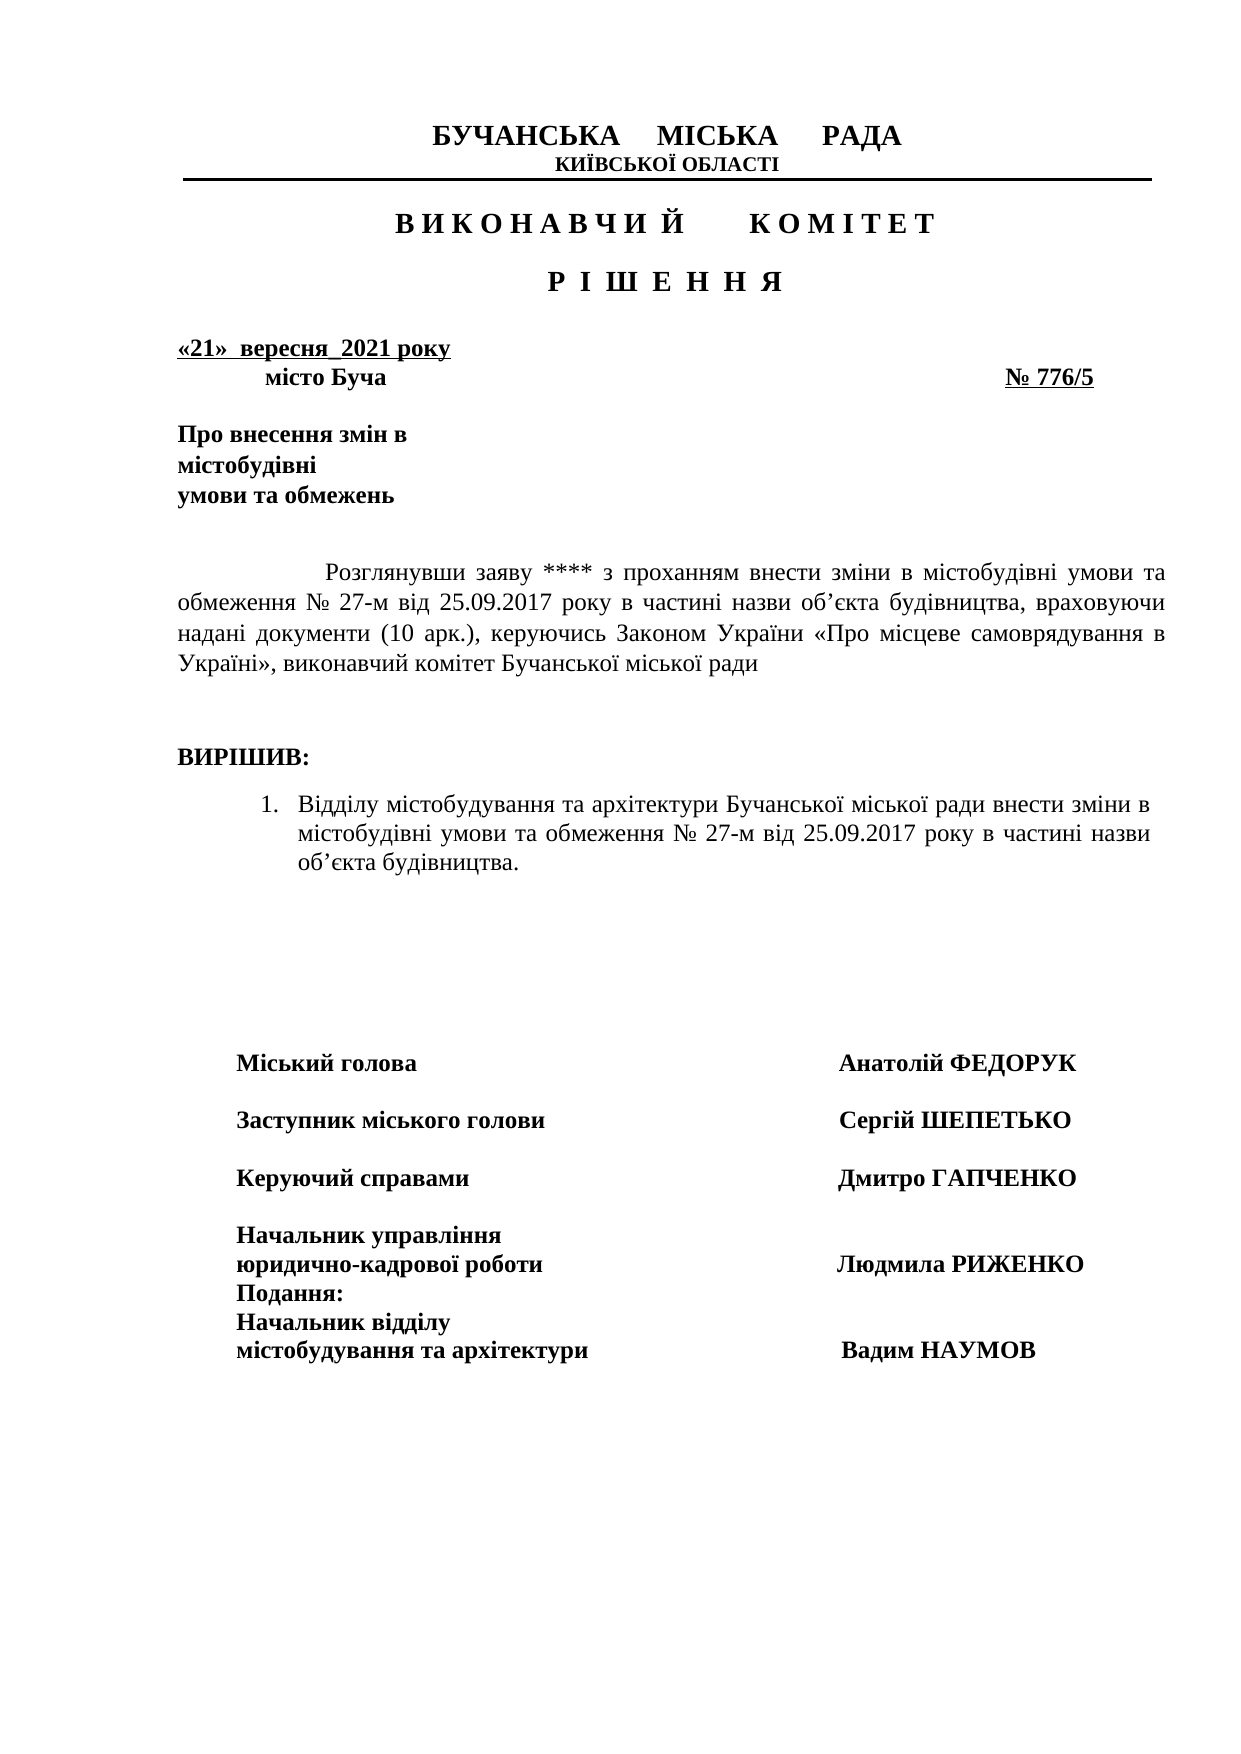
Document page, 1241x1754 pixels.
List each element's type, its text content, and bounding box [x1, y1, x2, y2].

text юридично-кадрової роботи Людмила РИЖЕНКО [236, 1249, 1152, 1278]
text Начальник управління [236, 1221, 1152, 1249]
text Заступник міського голови Сергій ШЕПЕТЬКО [236, 1106, 1152, 1134]
text містобудівні [177, 450, 1152, 478]
list Відділу містобудування та архітектури Бучанської міської ради внести зміни в містобудівні умови та обмеження № 27-м від 25.09.2017 року в частині назви об’єкта будівництва. [260, 789, 1152, 876]
text Подання: [236, 1278, 1152, 1307]
text Р І Ш Е Н Н Я [177, 264, 1152, 298]
text КИЇВСЬКОЇ ОБЛАСТІ [183, 152, 1152, 178]
text Розглянувши заяву **** з проханням внести зміни в містобудівні умови та обмеження № 27-м від 25.09.2017 року в частині назви об’єкта будівництва, враховуючи надані документи (10 арк.), керуючись Законом України «Про місцеве самоврядування в Україні», виконавчий комітет Бучанської міської ради [177, 557, 1166, 677]
text БУЧАНСЬКА МІСЬКА РАДА [183, 118, 1152, 152]
text Керуючий справами Дмитро ГАПЧЕНКО [236, 1163, 1152, 1192]
text місто Буча № 776/5 [177, 362, 1152, 391]
text умови та обмежень [177, 480, 1152, 509]
text містобудування та архітектури Вадим НАУМОВ [236, 1336, 1152, 1364]
text ВИРІШИВ: [148, 742, 1152, 771]
text Міський голова Анатолій ФЕДОРУК [236, 1048, 1152, 1077]
text Про внесення змін в [177, 419, 1152, 448]
text Начальник відділу [236, 1307, 1152, 1336]
text В И К О Н А В Ч И Й К О М І Т Е Т [177, 206, 1152, 239]
text «21» вересня_2021 року [177, 333, 1152, 362]
